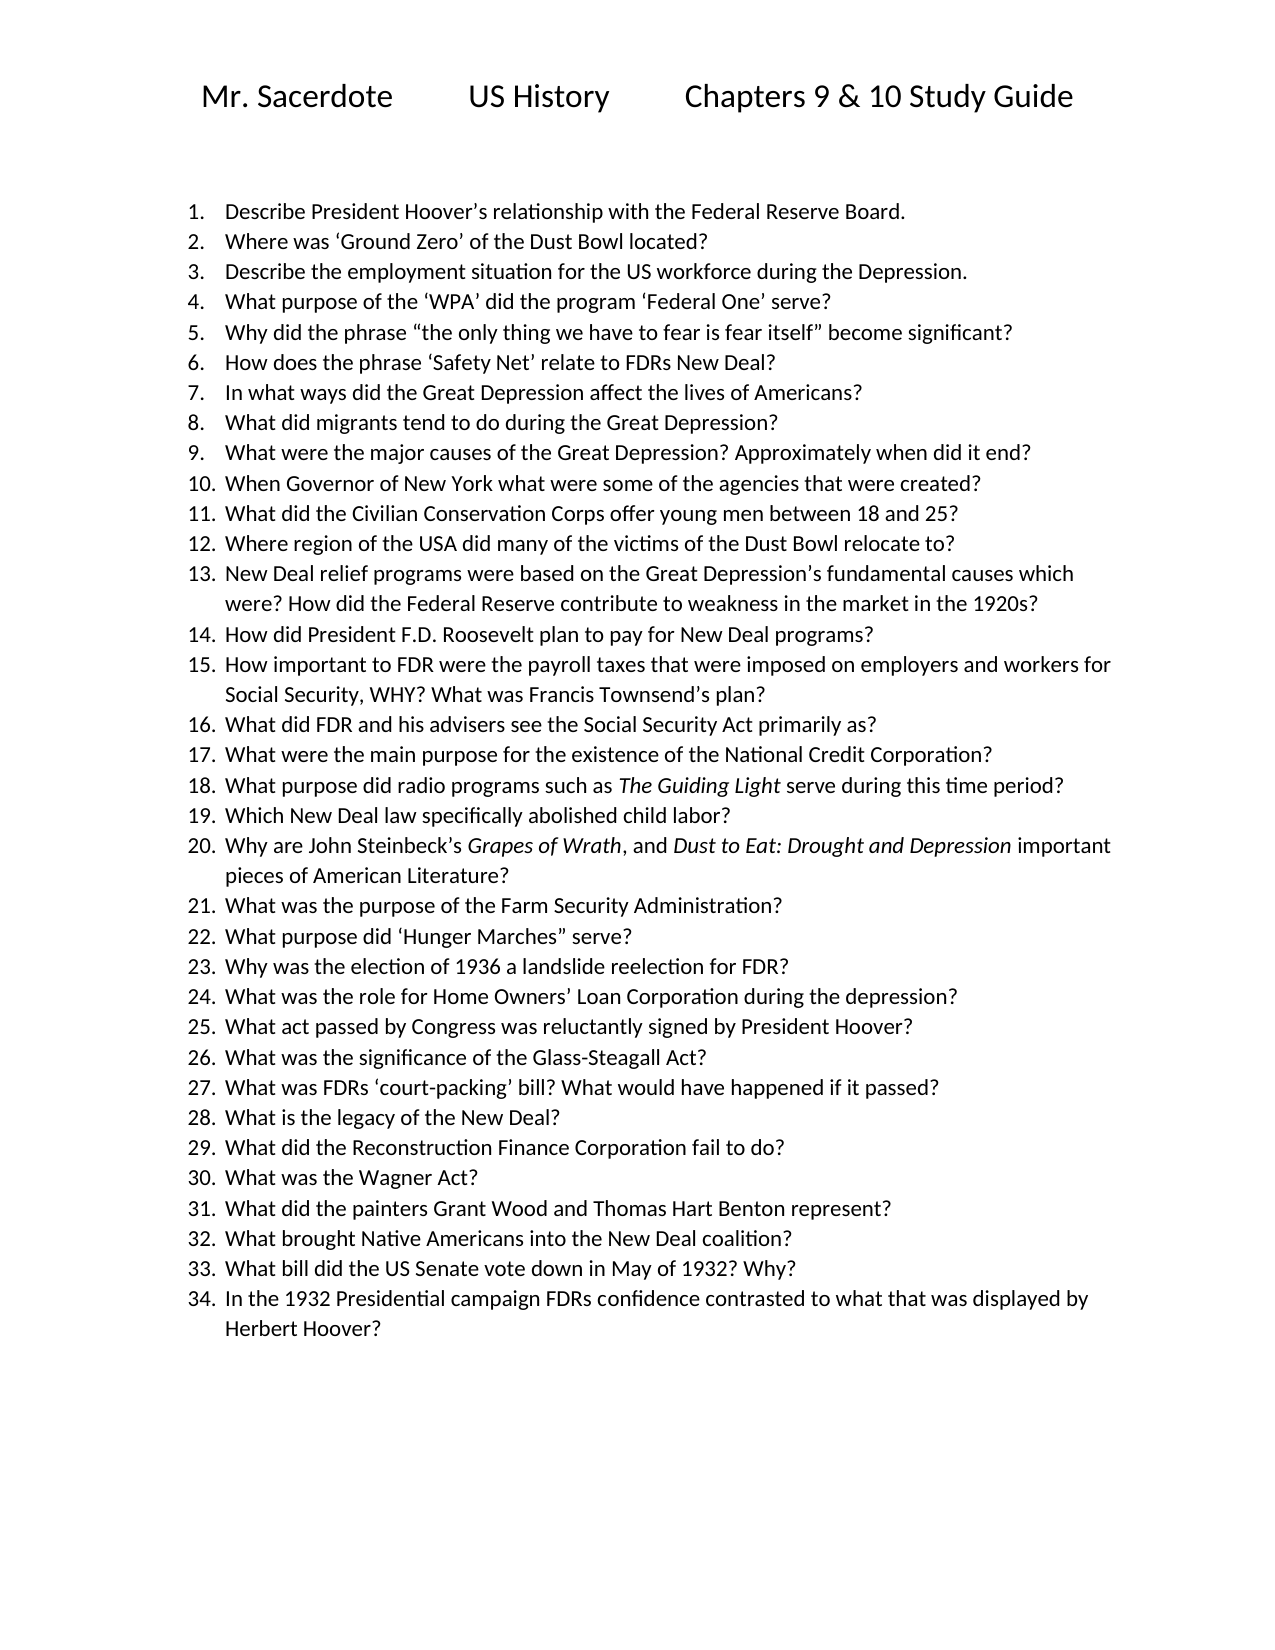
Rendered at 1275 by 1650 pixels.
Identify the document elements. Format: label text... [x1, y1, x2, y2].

list What did FDR and his advisers see the Social Security Act primarily as? [187, 710, 1125, 738]
list What were the major causes of the Great Depression? Approximately when did it end? [187, 438, 1125, 467]
list In what ways did the Great Depression affect the lives of Americans? [187, 378, 1125, 406]
list Why was the election of 1936 a landslide reelection for FDR? [187, 952, 1125, 980]
list What was the purpose of the Farm Security Administration? [187, 892, 1125, 920]
list New Deal relief programs were based on the Great Depression’s fundamental causes which were? How did the Federal Reserve contribute to weakness in the market in the 1920s? [187, 559, 1125, 618]
list What was FDRs ‘court-packing’ bill? What would have happened if it passed? [187, 1073, 1125, 1101]
list What purpose of the ‘WPA’ did the program ‘Federal One’ serve? [187, 287, 1125, 316]
list What act passed by Congress was reluctantly signed by President Hoover? [187, 1012, 1125, 1041]
list How does the phrase ‘Safety Net’ relate to FDRs New Deal? [187, 348, 1125, 376]
list What did the painters Grant Wood and Thomas Hart Benton represent? [187, 1194, 1125, 1222]
list Which New Deal law specifically abolished child labor? [187, 801, 1125, 829]
list What were the main purpose for the existence of the National Credit Corporation? [187, 741, 1125, 769]
list What purpose did radio programs such as The Guiding Light serve during this time period? [187, 771, 1125, 799]
list How did President F.D. Roosevelt plan to pay for New Deal programs? [187, 620, 1125, 648]
list How important to FDR were the payroll taxes that were imposed on employers and workers for Social Security, WHY? What was Francis Townsend’s plan? [187, 650, 1125, 708]
list What was the significance of the Glass-Steagall Act? [187, 1043, 1125, 1071]
list Why did the phrase “the only thing we have to fear is fear itself” become significant? [187, 318, 1125, 346]
list What brought Native Americans into the New Deal coalition? [187, 1224, 1125, 1252]
list What purpose did ‘Hunger Marches” serve? [187, 922, 1125, 950]
list Describe the employment situation for the US workforce during the Depression. [187, 257, 1125, 285]
list Describe President Hoover’s relationship with the Federal Reserve Board. [187, 197, 1125, 225]
list What did the Civilian Conservation Corps offer young men between 18 and 25? [187, 499, 1125, 527]
list Why are John Steinbeck’s Grapes of Wrath, and Dust to Eat: Drought and Depression important pieces of American Literature? [187, 831, 1125, 889]
list What is the legacy of the New Deal? [187, 1103, 1125, 1131]
list What did the Reconstruction Finance Corporation fail to do? [187, 1133, 1125, 1161]
list What did migrants tend to do during the Great Depression? [187, 408, 1125, 436]
list What bill did the US Senate vote down in May of 1932? Why? [187, 1254, 1125, 1282]
list Where region of the USA did many of the victims of the Dust Bowl relocate to? [187, 529, 1125, 557]
list In the 1932 Presidential campaign FDRs confidence contrasted to what that was displayed by Herbert Hoover? [187, 1284, 1125, 1343]
list What was the role for Home Owners’ Loan Corporation during the depression? [187, 982, 1125, 1010]
list When Governor of New York what were some of the agencies that were created? [187, 469, 1125, 497]
list What was the Wagner Act? [187, 1163, 1125, 1192]
list Where was ‘Ground Zero’ of the Dust Bowl located? [187, 227, 1125, 255]
